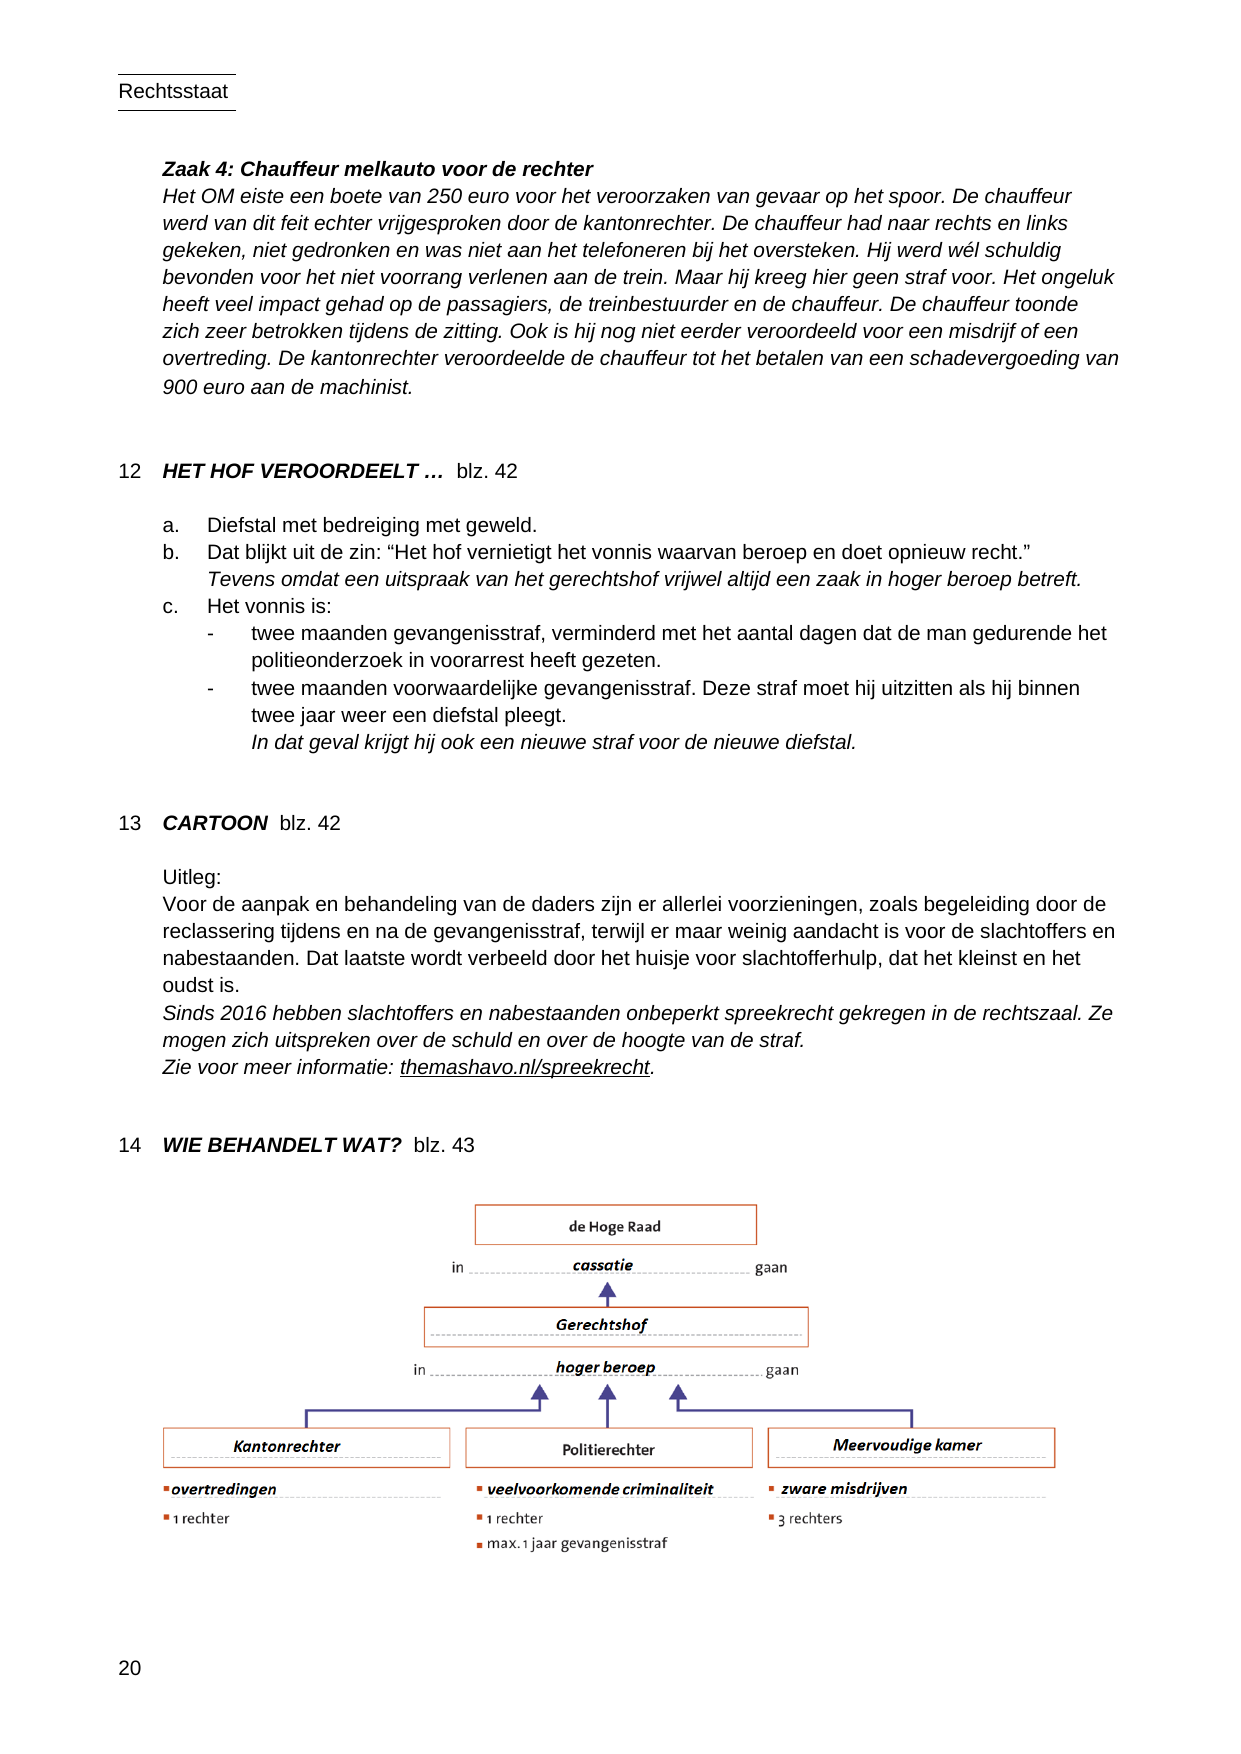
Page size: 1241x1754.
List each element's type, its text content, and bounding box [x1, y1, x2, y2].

text 14 WIE BEHANDELT WAT? blz. 43 [118, 1133, 1122, 1157]
text c. Het vonnis is: [162, 591, 1122, 618]
text b. Dat blijkt uit de zin: “Het hof vernietigt het vonnis waarvan beroep en doet opnieuw recht.” [162, 537, 1122, 564]
text 13 cartoon blz. 42 [118, 808, 1122, 835]
text 12 het hof veroordeelt … blz. 42 [118, 456, 1122, 483]
text Voor de aanpak en behandeling van de daders zijn er allerlei voorzieningen, zoals begeleiding door de reclassering tijdens en na de gevangenisstraf, terwijl er maar weinig aandacht is voor de slachtoffers en nabestaanden. Dat laatste wordt verbeeld door het huisje voor slachtofferhulp, dat het kleinst en het oudst is. [162, 889, 1122, 997]
text a. Diefstal met bedreiging met geweld. [162, 510, 1122, 537]
text Zaak 4: Chauffeur melkauto voor de rechter [162, 153, 1122, 181]
text - twee maanden gevangenisstraf, verminderd met het aantal dagen dat de man gedurende het politieonderzoek in voorarrest heeft gezeten. [207, 618, 1122, 672]
text Uitleg: [162, 862, 1122, 889]
text In dat geval krijgt hij ook een nieuwe straf voor de nieuwe diefstal. [251, 726, 1122, 753]
text - twee maanden voorwaardelijke gevangenisstraf. Deze straf moet hij uitzitten als hij binnen twee jaar weer een diefstal pleegt. [207, 672, 1122, 726]
text Tevens omdat een uitspraak van het gerechtshof vrijwel altijd een zaak in hoger beroep betreft. [207, 564, 1122, 591]
text Sinds 2016 hebben slachtoffers en nabestaanden onbeperkt spreekrecht gekregen in de rechtszaal. Ze mogen zich uitspreken over de schuld en over de hoogte van de straf. [162, 997, 1122, 1051]
text Zie voor meer informatie: themashavo.nl/spreekrecht. [162, 1051, 1122, 1078]
text Het OM eiste een boete van 250 euro voor het veroorzaken van gevaar op het spoor. De chauffeur werd van dit feit echter vrijgesproken door de kantonrechter. De chauffeur had naar rechts en links gekeken, niet gedronken en was niet aan het telefoneren bij het oversteken. Hij werd wél schuldig bevonden voor het niet voorrang verlenen aan de trein. Maar hij kreeg hier geen straf voor. Het ongeluk heeft veel impact gehad op de passagiers, de treinbestuurder en de chauffeur. De chauffeur toonde zich zeer betrokken tijdens de zitting. Ook is hij nog niet eerder veroordeeld voor een misdrijf of een overtreding. De kantonrechter veroordeelde de chauffeur tot het betalen van een schadevergoeding van 900 euro aan de machinist. [162, 181, 1122, 401]
picture [153, 1183, 1062, 1561]
